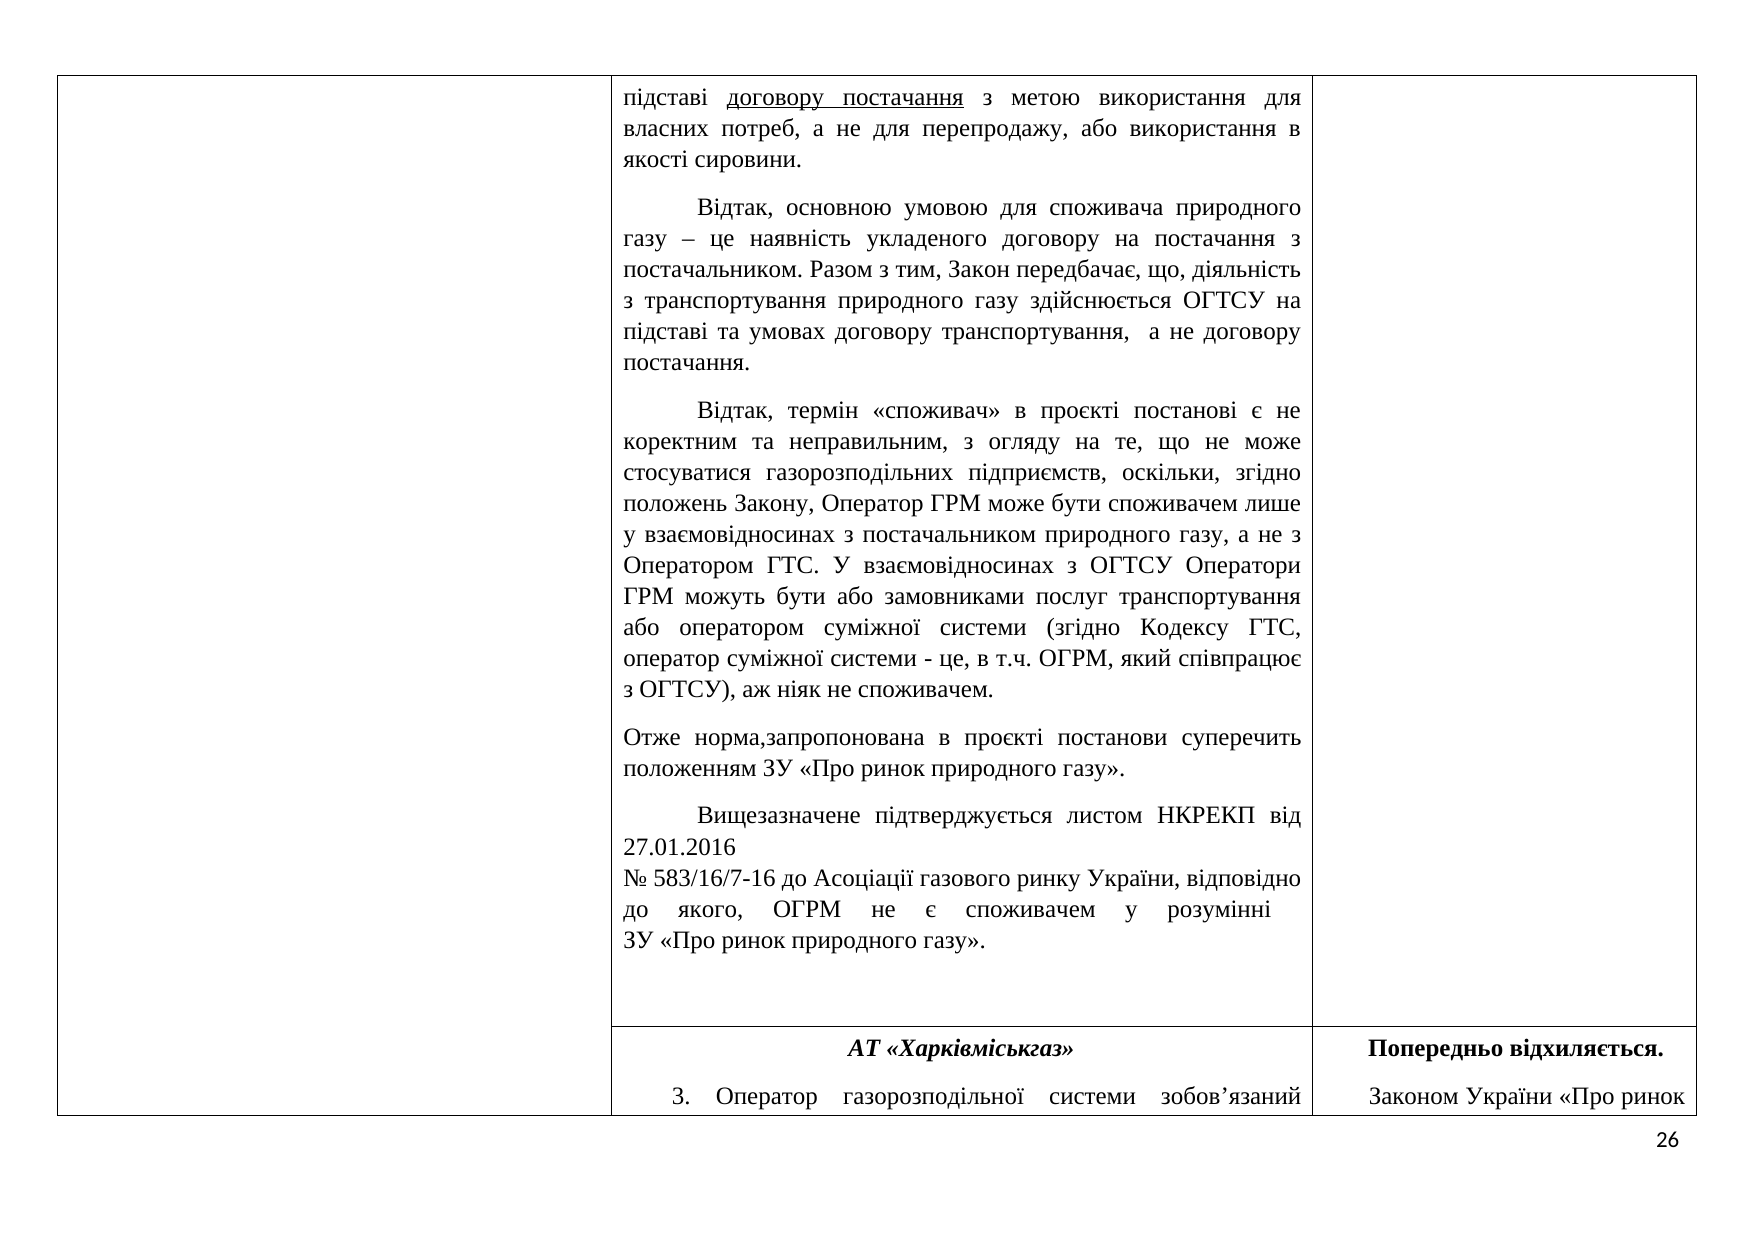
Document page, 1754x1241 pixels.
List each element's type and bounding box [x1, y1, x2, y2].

table_cell [1313, 76, 1696, 1026]
table_cell [1313, 1027, 1696, 1115]
table_cell [612, 1027, 1312, 1115]
table_cell [612, 76, 1312, 1026]
